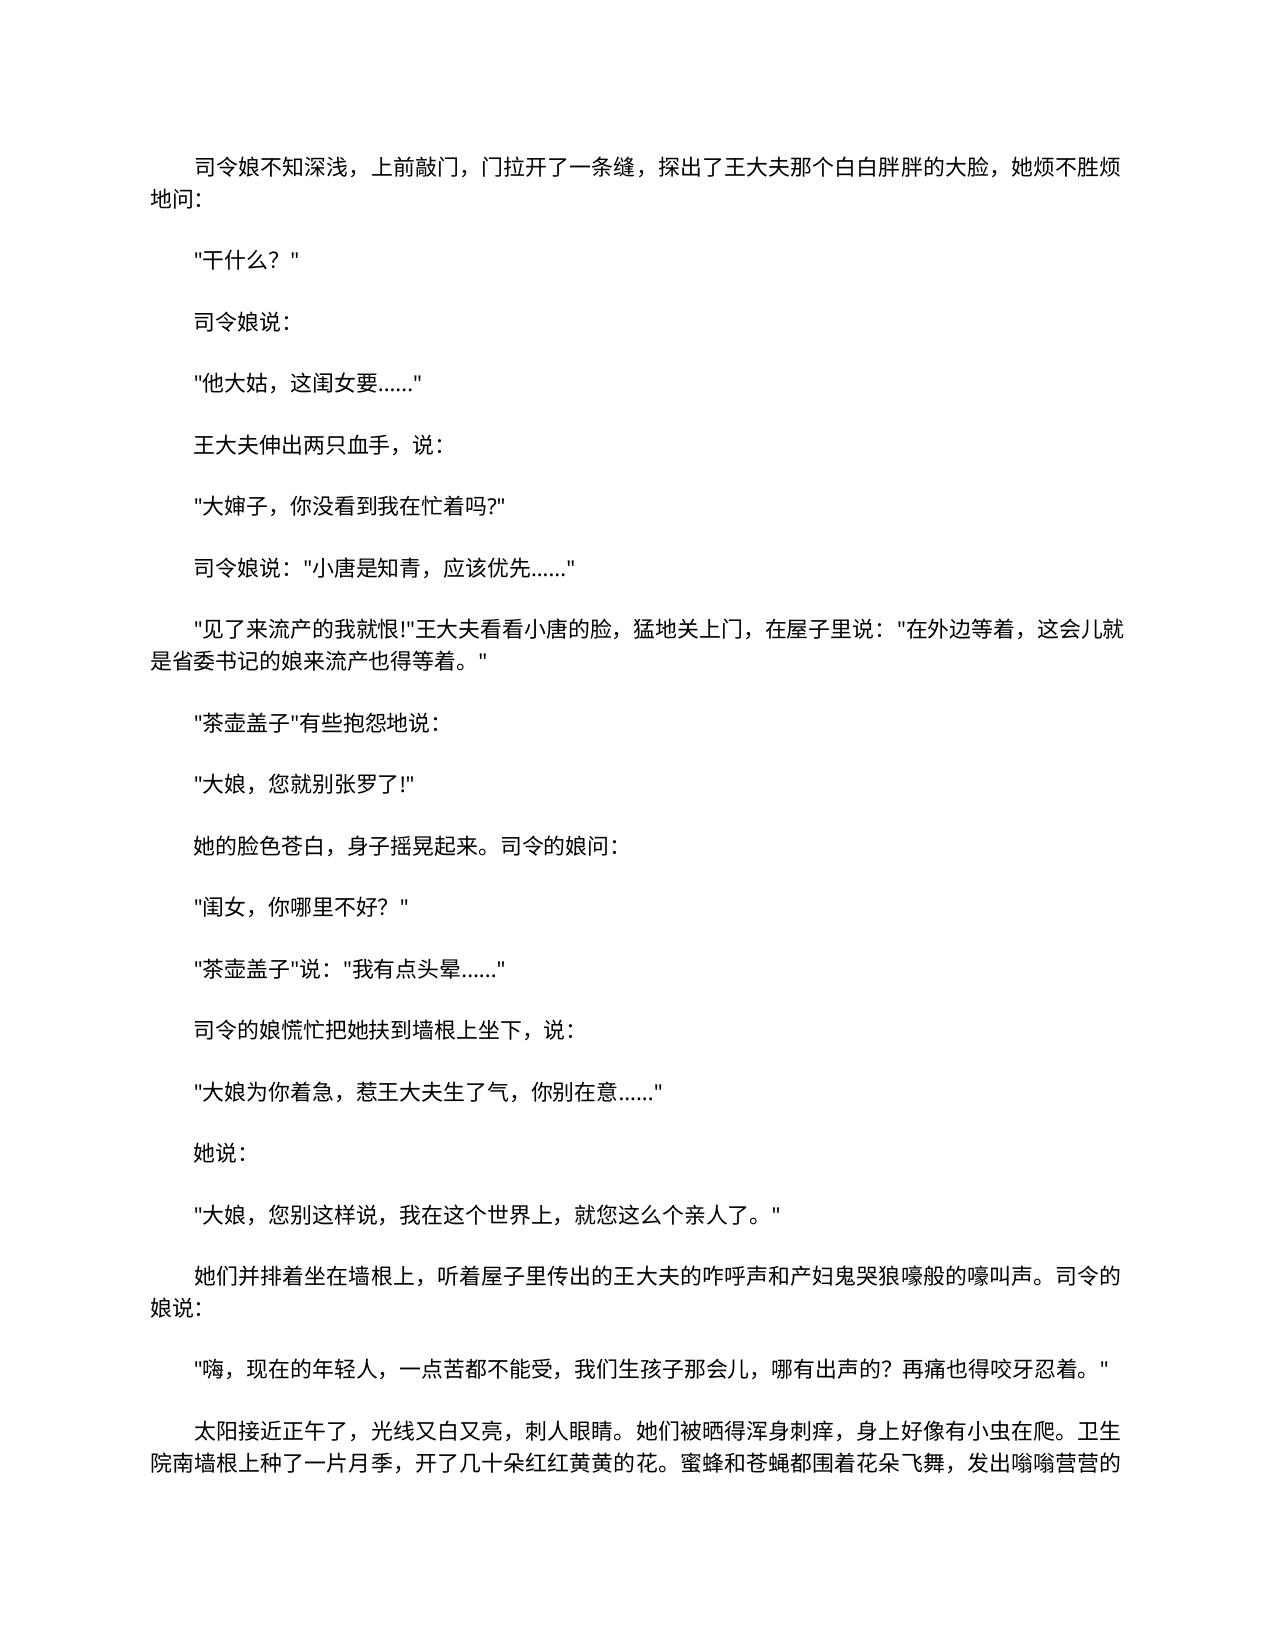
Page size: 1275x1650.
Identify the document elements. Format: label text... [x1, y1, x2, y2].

text "大娘，您就别张罗了!" [150, 767, 1125, 799]
text 王大夫伸出两只血手，说： [150, 428, 1125, 459]
text "他大姑，这闺女要......" [150, 366, 1125, 398]
text 她说： [150, 1136, 1125, 1168]
text "茶壶盖子"说："我有点头晕......" [150, 952, 1125, 983]
text "嗨，现在的年轻人，一点苦都不能受，我们生孩子那会儿，哪有出声的？再痛也得咬牙忍着。" [150, 1352, 1125, 1384]
text 她们并排着坐在墙根上，听着屋子里传出的王大夫的咋呼声和产妇鬼哭狼嚎般的嚎叫声。司令的娘说： [150, 1259, 1125, 1323]
text "干什么？" [150, 243, 1125, 275]
text 司令娘说："小唐是知青，应该优先......" [150, 551, 1125, 582]
text "茶壶盖子"有些抱怨地说： [150, 706, 1125, 737]
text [150, 1414, 1125, 1477]
text "见了来流产的我就恨!"王大夫看看小唐的脸，猛地关上门，在屋子里说："在外边等着，这会儿就是省委书记的娘来流产也得等着。" [150, 612, 1125, 676]
text "大婶子，你没看到我在忙着吗?" [150, 489, 1125, 521]
text 司令娘不知深浅，上前敲门，门拉开了一条缝，探出了王大夫那个白白胖胖的大脸，她烦不胜烦地问： [150, 150, 1125, 213]
text 她的脸色苍白，身子摇晃起来。司令的娘问： [150, 829, 1125, 860]
text "闺女，你哪里不好？" [150, 890, 1125, 922]
text "大娘，您别这样说，我在这个世界上，就您这么个亲人了。" [150, 1198, 1125, 1229]
text 司令娘说： [150, 305, 1125, 336]
text "大娘为你着急，惹王大夫生了气，你别在意......" [150, 1075, 1125, 1107]
text 司令的娘慌忙把她扶到墙根上坐下，说： [150, 1013, 1125, 1045]
